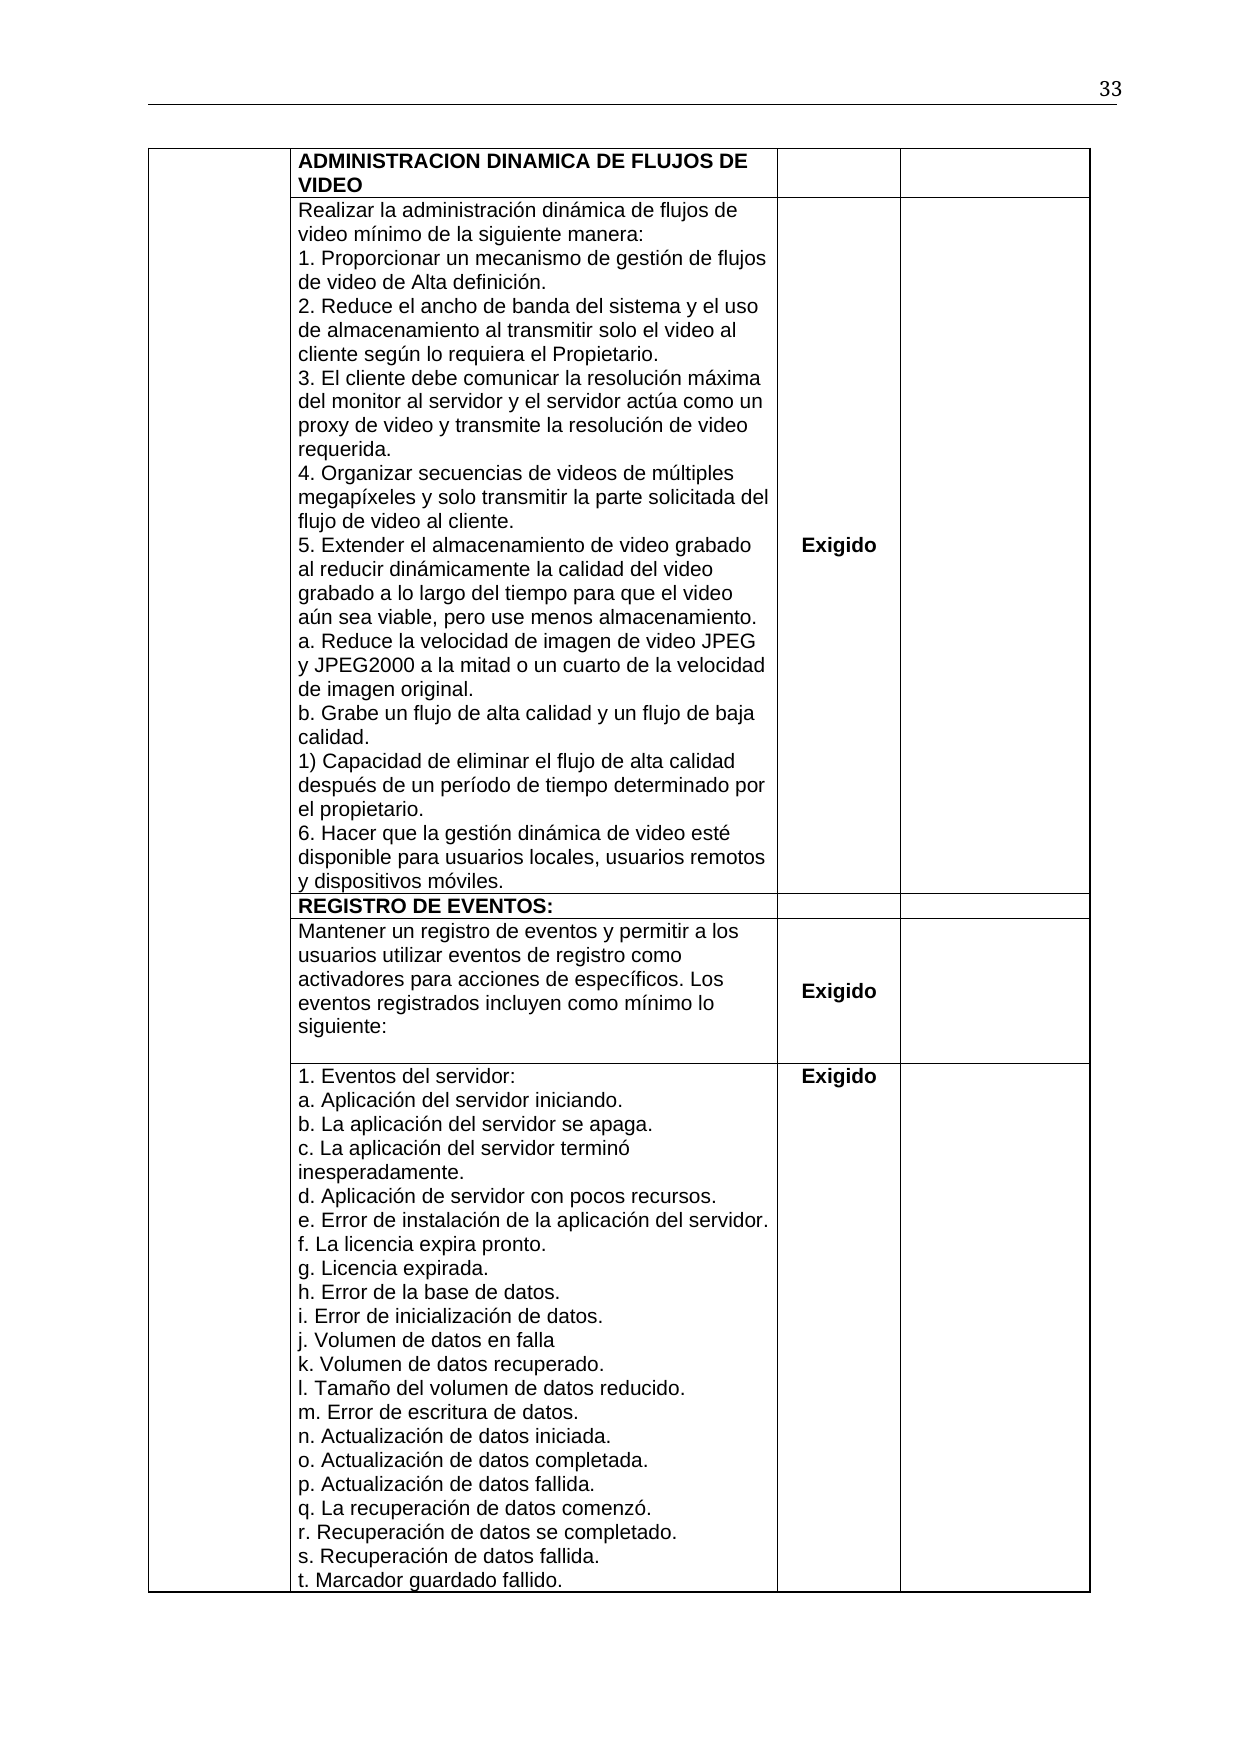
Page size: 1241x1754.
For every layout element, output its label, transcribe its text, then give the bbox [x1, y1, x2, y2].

table_cell Exigido [778, 919, 900, 1063]
table_cell Realizar la administración dinámica de flujos de video mínimo de la siguiente manera: 1. Proporcionar un mecanismo de gestión de flujos de video de Alta definición. 2. Reduce el ancho de banda del sistema y el uso de almacenamiento al transmitir solo el video al cliente según lo requiera el Propietario. 3. El cliente debe comunicar la resolución máxima del monitor al servidor y el servidor actúa como un proxy de video y transmite la resolución de video requerida. 4. Organizar secuencias de videos de múltiples megapíxeles y solo transmitir la parte solicitada del flujo de video al cliente. 5. Extender el almacenamiento de video grabado al reducir dinámicamente la calidad del video grabado a lo largo del tiempo para que el video aún sea viable, pero use menos almacenamiento. a. Reduce la velocidad de imagen de video JPEG y JPEG2000 a la mitad o un cuarto de la velocidad de imagen original. b. Grabe un flujo de alta calidad y un flujo de baja calidad. 1) Capacidad de eliminar el flujo de alta calidad después de un período de tiempo determinado por el propietario. 6. Hacer que la gestión dinámica de video esté disponible para usuarios locales, usuarios remotos y dispositivos móviles. [291, 198, 777, 892]
table_cell [901, 1064, 1089, 1591]
table_cell Exigido [778, 198, 900, 892]
table_cell [778, 894, 900, 917]
table_cell [901, 894, 1089, 917]
table_cell Exigido [778, 1064, 900, 1591]
table_cell [901, 149, 1089, 197]
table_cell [291, 1064, 777, 1591]
table_cell REGISTRO DE EVENTOS: [291, 894, 777, 917]
table_cell ADMINISTRACION DINAMICA DE FLUJOS DE VIDEO [291, 149, 777, 197]
table_cell [901, 198, 1089, 892]
table_cell [778, 149, 900, 197]
table_cell [901, 919, 1089, 1063]
table_cell Mantener un registro de eventos y permitir a los usuarios utilizar eventos de registro como activadores para acciones de específicos. Los eventos registrados incluyen como mínimo lo siguiente: [291, 919, 777, 1063]
